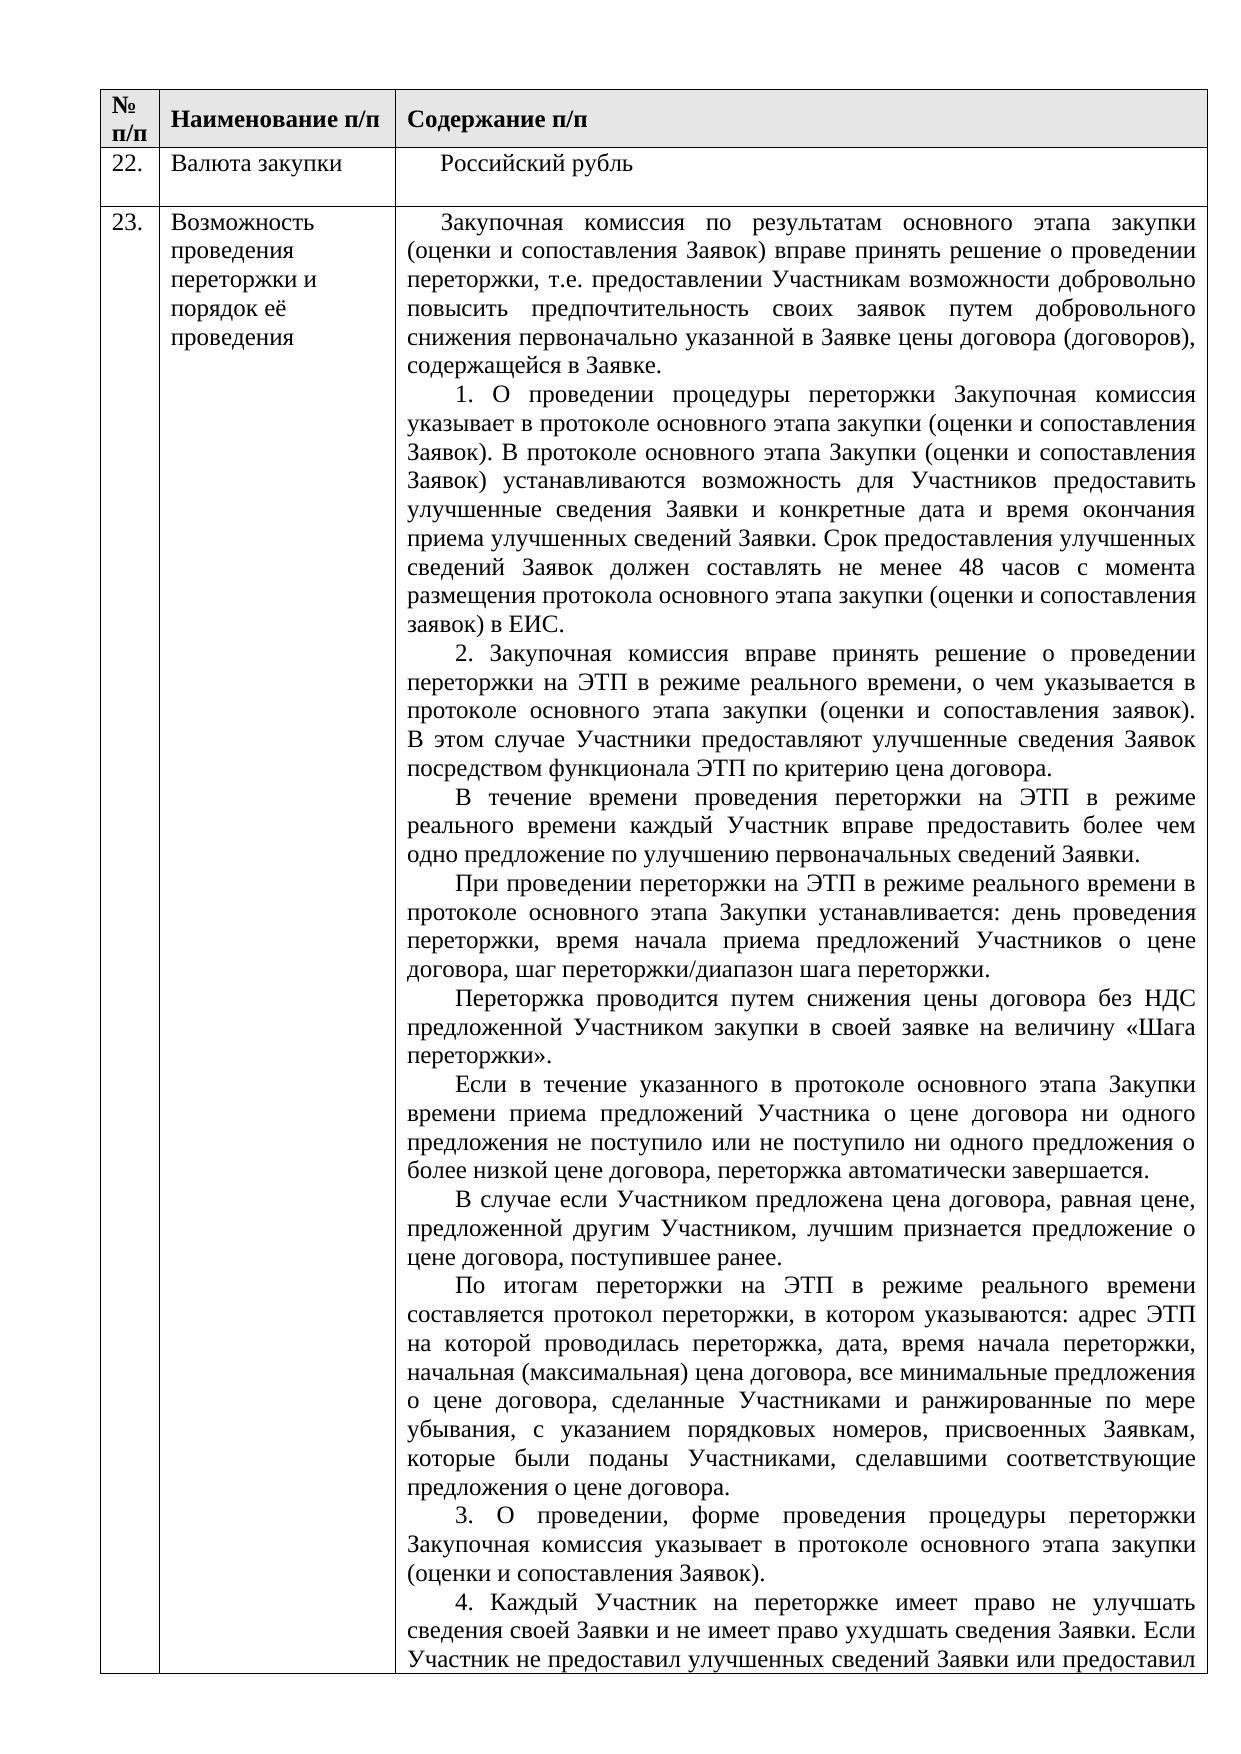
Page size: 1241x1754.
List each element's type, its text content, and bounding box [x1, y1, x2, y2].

table_cell Валюта закупки [160, 148, 395, 206]
table_cell [101, 148, 159, 206]
table_header № п/п [101, 90, 159, 147]
table_cell [101, 207, 159, 1673]
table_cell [160, 207, 395, 1673]
table_header Содержание п/п [396, 90, 1207, 147]
table_header Наименование п/п [160, 90, 395, 147]
table_cell Российский рубль [396, 148, 1207, 206]
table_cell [396, 207, 1207, 1673]
